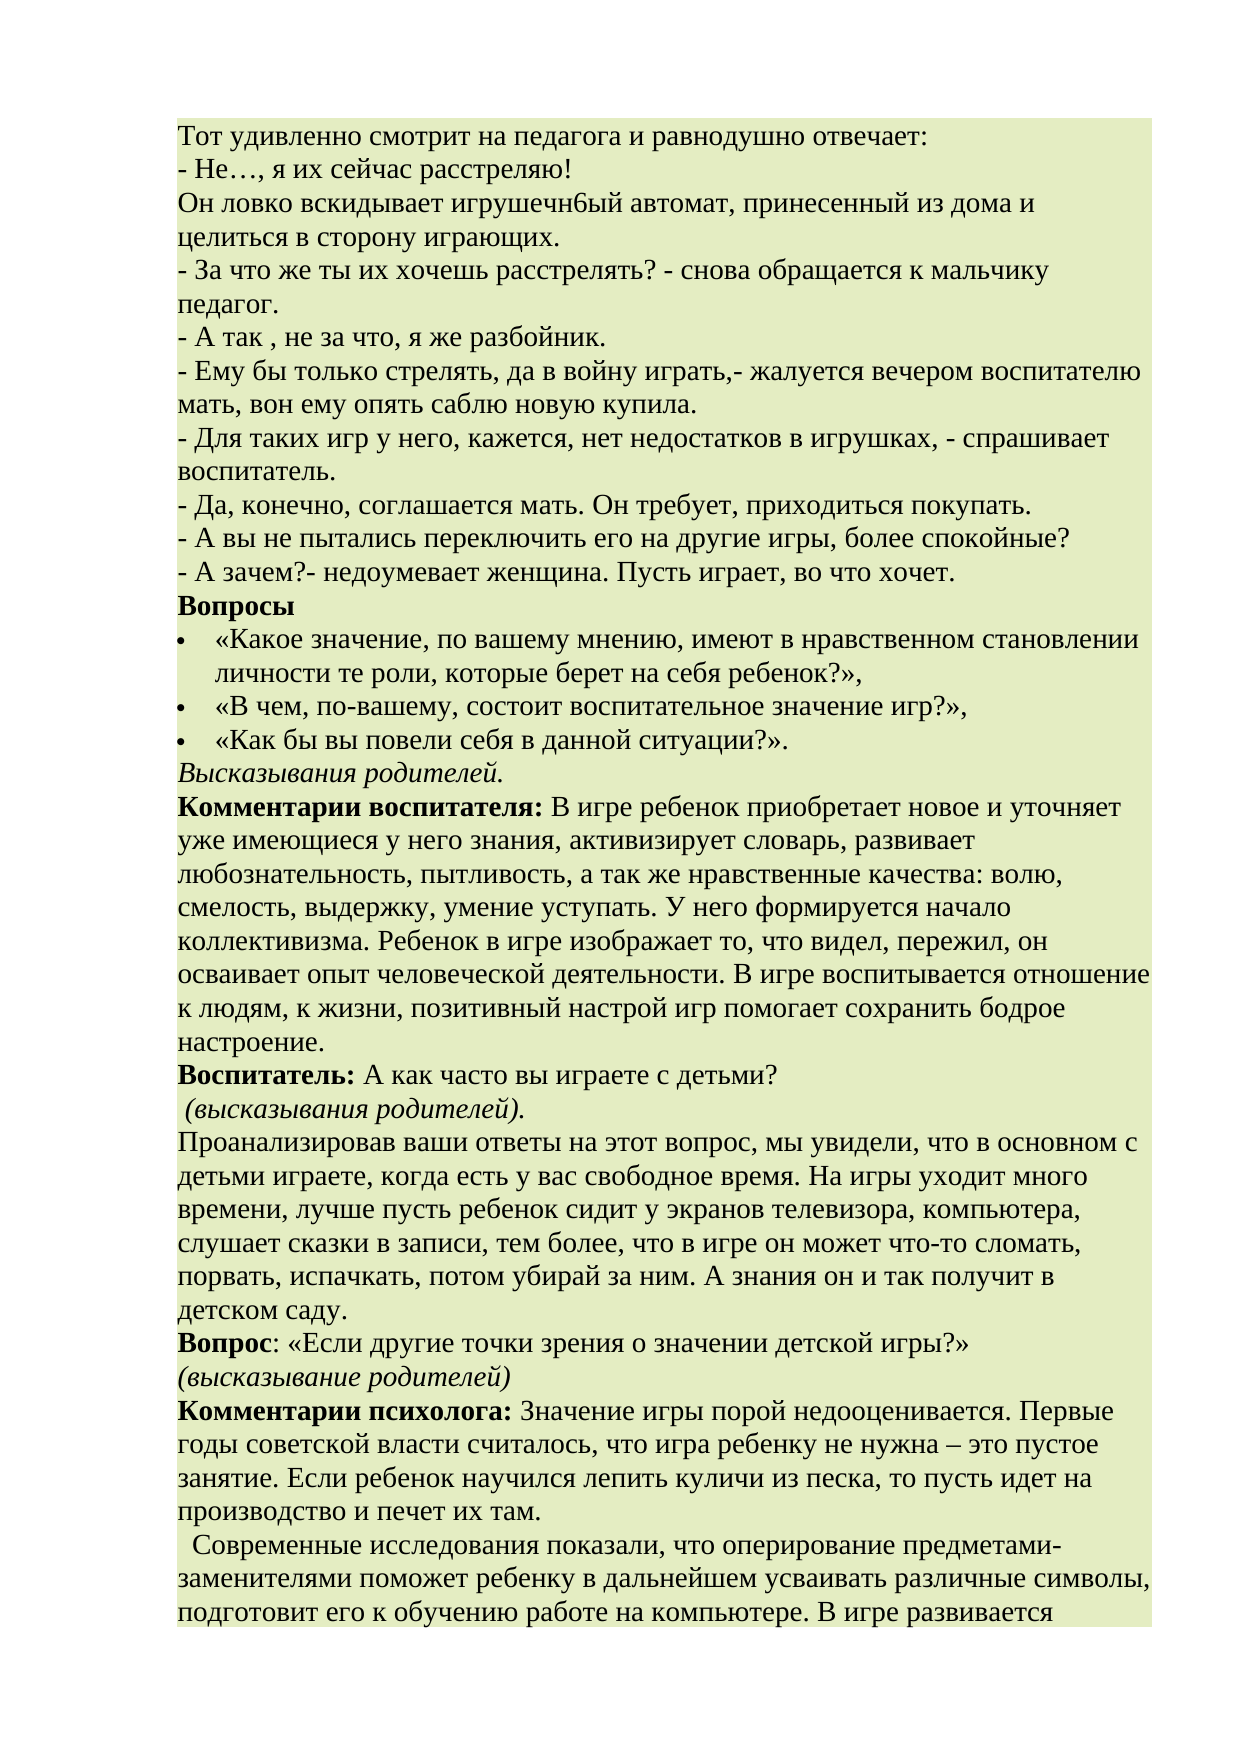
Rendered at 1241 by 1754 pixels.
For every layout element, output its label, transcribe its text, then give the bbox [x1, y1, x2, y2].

text (высказывания родителей). [177, 1091, 1152, 1124]
list «Какое значение, по вашему мнению, имеют в нравственном становлении личности те роли, которые берет на себя ребенок?», [177, 621, 1152, 688]
list «Как бы вы повели себя в данной ситуации?». [177, 722, 1152, 755]
text - Да, конечно, соглашается мать. Он требует, приходиться покупать. [177, 487, 1152, 521]
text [177, 1527, 1152, 1627]
text Вопросы [177, 588, 1152, 621]
text Вопрос: «Если другие точки зрения о значении детской игры?» [177, 1326, 1152, 1359]
text Высказывания родителей. [177, 755, 1152, 789]
text - А вы не пытались переключить его на другие игры, более спокойные? [177, 521, 1152, 554]
text - Для таких игр у него, кажется, нет недостатков в игрушках, - спрашивает воспитатель. [177, 420, 1152, 487]
text Комментарии психолога: Значение игры порой недооценивается. Первые годы советской власти считалось, что игра ребенку не нужна – это пустое занятие. Если ребенок научился лепить куличи из песка, то пусть идет на производство и печет их там. [177, 1393, 1152, 1527]
text (высказывание родителей) [177, 1359, 1152, 1393]
text - За что же ты их хочешь расстрелять? - снова обращается к мальчику педагог. [177, 252, 1152, 319]
text - Ему бы только стрелять, да в войну играть,- жалуется вечером воспитателю мать, вон ему опять саблю новую купила. [177, 353, 1152, 420]
text Воспитатель: А как часто вы играете с детьми? [177, 1057, 1152, 1091]
list «В чем, по-вашему, состоит воспитательное значение игр?», [177, 688, 1152, 722]
text Комментарии воспитателя: В игре ребенок приобретает новое и уточняет уже имеющиеся у него знания, активизирует словарь, развивает любознательность, пытливость, а так же нравственные качества: волю, смелость, выдержку, умение уступать. У него формируется начало коллективизма. Ребенок в игре изображает то, что видел, пережил, он осваивает опыт человеческой деятельности. В игре воспитывается отношение к людям, к жизни, позитивный настрой игр помогает сохранить бодрое настроение. [177, 789, 1152, 1057]
text - А зачем?- недоумевает женщина. Пусть играет, во что хочет. [177, 554, 1152, 588]
text - Не…, я их сейчас расстреляю! [177, 152, 1152, 185]
text - А так , не за что, я же разбойник. [177, 319, 1152, 353]
text Проанализировав ваши ответы на этот вопрос, мы увидели, что в основном с детьми играете, когда есть у вас свободное время. На игры уходит много времени, лучше пусть ребенок сидит у экранов телевизора, компьютера, слушает сказки в записи, тем более, что в игре он может что-то сломать, порвать, испачкать, потом убирай за ним. А знания он и так получит в детском саду. [177, 1124, 1152, 1326]
text Тот удивленно смотрит на педагога и равнодушно отвечает: [177, 118, 1152, 152]
text Он ловко вскидывает игрушечн6ый автомат, принесенный из дома и целиться в сторону играющих. [177, 185, 1152, 252]
